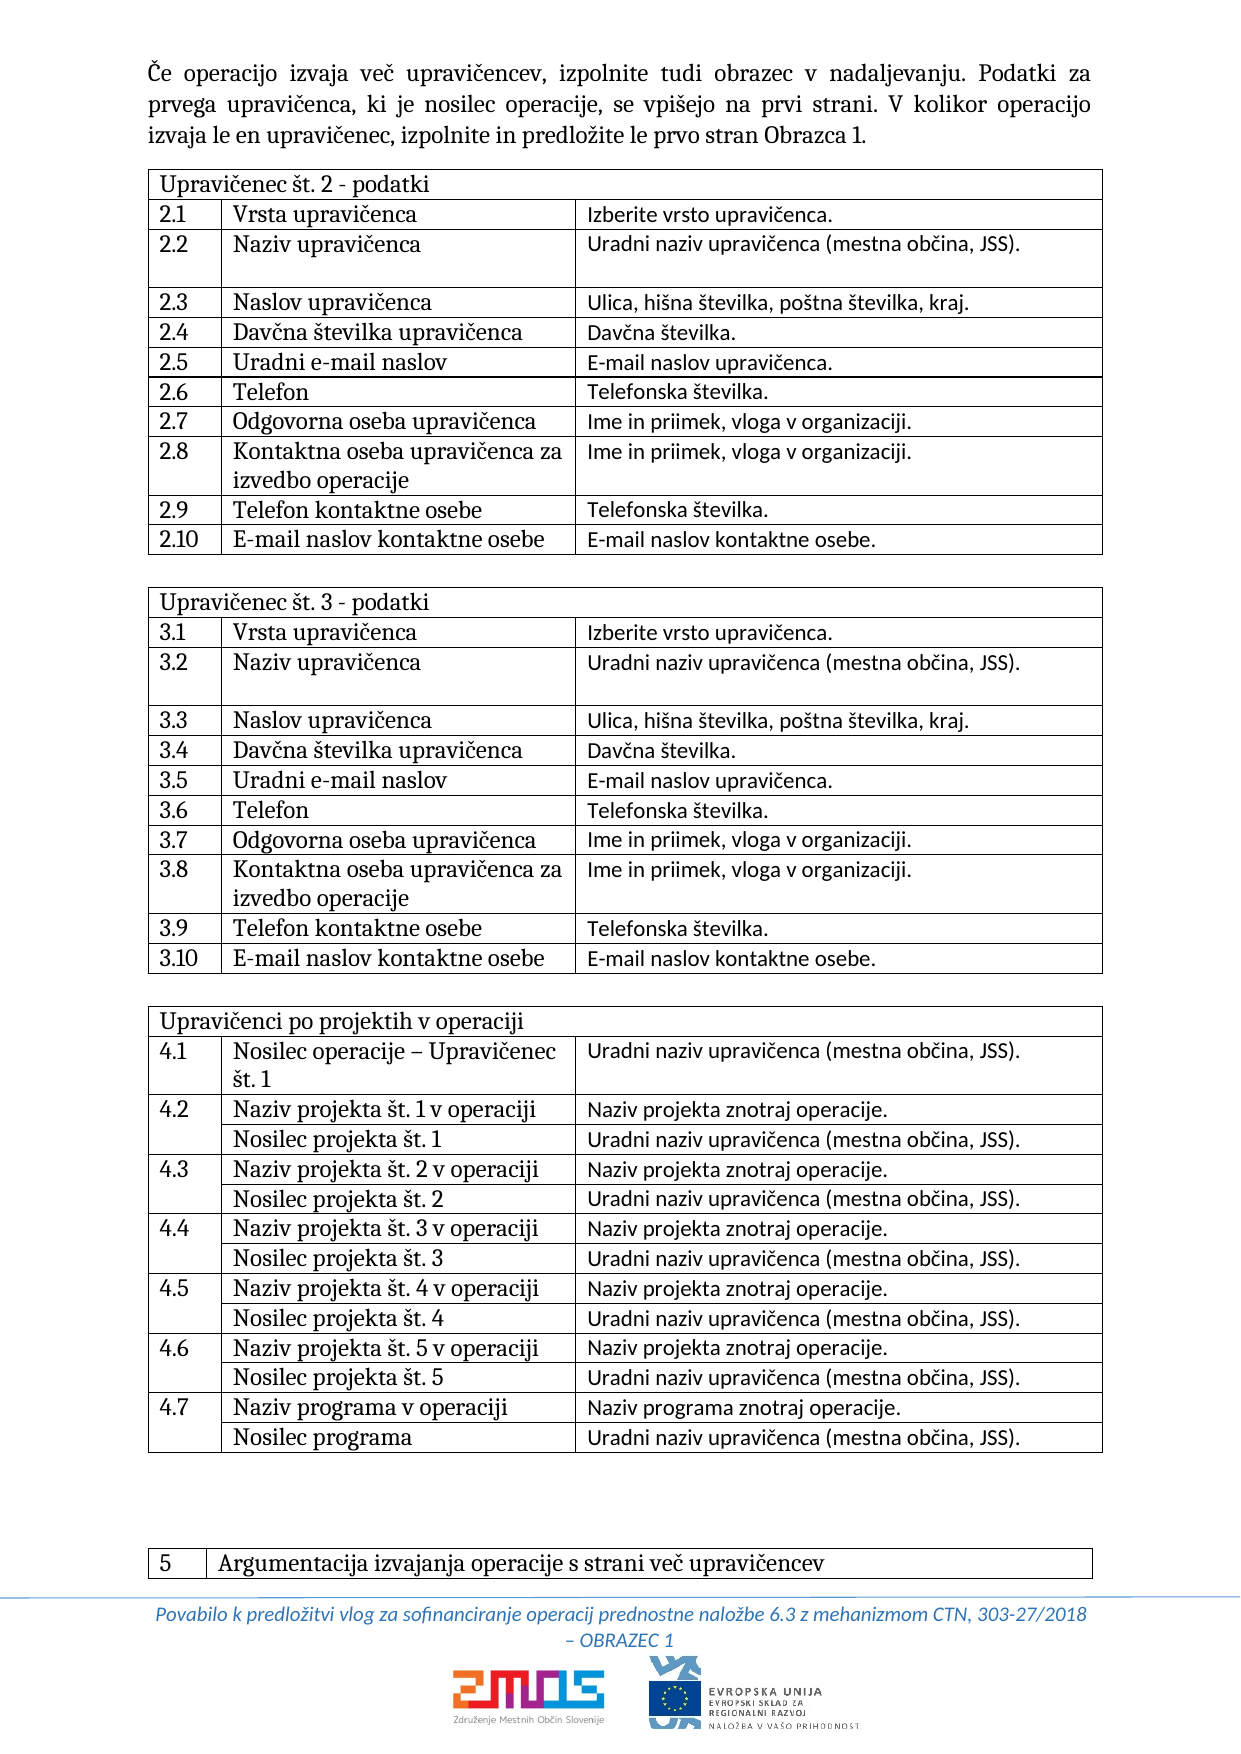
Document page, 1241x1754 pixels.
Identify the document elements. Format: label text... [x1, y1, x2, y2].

table_cell Nosilec projekta št. 5 [222, 1363, 575, 1392]
table_cell 2.7 [149, 407, 221, 436]
table_cell 3.8 [149, 855, 221, 913]
table_cell Odgovorna oseba upravičenca [222, 407, 575, 436]
table_cell 4.2 [149, 1095, 221, 1154]
table_cell Nosilec projekta št. 4 [222, 1304, 575, 1332]
table_cell Davčna številka upravičenca [222, 318, 575, 347]
table_cell 3.2 [149, 648, 221, 705]
table_header Upravičenci po projektih v operaciji [149, 1007, 1102, 1036]
table_cell 3.5 [149, 766, 221, 795]
table_cell Telefon kontaktne osebe [222, 914, 575, 943]
table_header Upravičenec št. 2 - podatki [149, 170, 1102, 199]
table_cell Naziv upravičenca [222, 648, 575, 705]
table_cell Nosilec operacije – Upravičenec št. 1 [222, 1037, 575, 1094]
table_cell 2.4 [149, 318, 221, 347]
table_cell Uradni e-mail naslov [222, 766, 575, 795]
table_cell Nosilec programa [222, 1423, 575, 1452]
picture [567, 1670, 597, 1700]
table_cell E-mail naslov kontaktne osebe [222, 944, 575, 972]
table_cell Telefon kontaktne osebe [222, 496, 575, 524]
table_cell 3.10 [149, 944, 221, 972]
table_header 5 [149, 1549, 206, 1578]
table_cell Uradni e-mail naslov [222, 348, 575, 376]
table_cell 3.6 [149, 796, 221, 824]
table_header Argumentacija izvajanja operacije s strani več upravičencev [207, 1549, 1092, 1578]
table_cell Naslov upravičenca [222, 288, 575, 317]
table_cell 4.5 [149, 1274, 221, 1332]
table_cell Nosilec projekta št. 3 [222, 1244, 575, 1273]
table_cell 3.1 [149, 618, 221, 647]
table_cell 3.7 [149, 826, 221, 854]
table_cell Nosilec projekta št. 2 [222, 1185, 575, 1213]
table_cell Naziv projekta št. 5 v operaciji [222, 1334, 575, 1362]
table_cell Vrsta upravičenca [222, 618, 575, 647]
table_cell E-mail naslov kontaktne osebe [222, 525, 575, 554]
table_cell 2.6 [149, 378, 221, 406]
table_cell Nosilec projekta št. 1 [222, 1125, 575, 1154]
table_cell 2.10 [149, 525, 221, 554]
table_cell 4.4 [149, 1214, 221, 1273]
table_cell Naziv upravičenca [222, 230, 575, 287]
table_cell Telefon [222, 378, 575, 406]
table_cell 2.8 [149, 437, 221, 494]
table_cell 2.9 [149, 496, 221, 524]
table_cell Naziv projekta št. 4 v operaciji [222, 1274, 575, 1303]
table_cell 3.3 [149, 706, 221, 735]
picture [450, 1624, 888, 1754]
table_cell 4.3 [149, 1155, 221, 1213]
table_header Upravičenec št. 3 - podatki [149, 588, 1102, 617]
table_cell Naziv projekta št. 3 v operaciji [222, 1214, 575, 1243]
table_cell 2.1 [149, 200, 221, 228]
table_cell Naslov upravičenca [222, 706, 575, 735]
table_cell Kontaktna oseba upravičenca za izvedbo operacije [222, 437, 575, 494]
table_cell Naziv projekta št. 1 v operaciji [222, 1095, 575, 1124]
text Če operacijo izvaja več upravičencev, izpolnite tudi obrazec v nadaljevanju. Podatki za prvega upravičenca, ki je nosilec operacije, se vpišejo na prvi strani. V kolikor operacijo izvaja le en upravičenec, izpolnite in predložite le prvo stran Obrazca 1. [148, 59, 1093, 150]
table_cell Odgovorna oseba upravičenca [222, 826, 575, 854]
table_cell Vrsta upravičenca [222, 200, 575, 228]
table_cell Davčna številka upravičenca [222, 736, 575, 765]
table_cell 4.7 [149, 1393, 221, 1452]
table_cell Kontaktna oseba upravičenca za izvedbo operacije [222, 855, 575, 913]
table_cell Naziv projekta št. 2 v operaciji [222, 1155, 575, 1183]
table_cell Telefon [222, 796, 575, 824]
table_cell 4.1 [149, 1037, 221, 1094]
table_cell 2.2 [149, 230, 221, 287]
table_cell 3.4 [149, 736, 221, 765]
table_cell 2.3 [149, 288, 221, 317]
table_cell 2.5 [149, 348, 221, 376]
table_cell 3.9 [149, 914, 221, 943]
table_cell 4.6 [149, 1334, 221, 1392]
table_cell Naziv programa v operaciji [222, 1393, 575, 1422]
